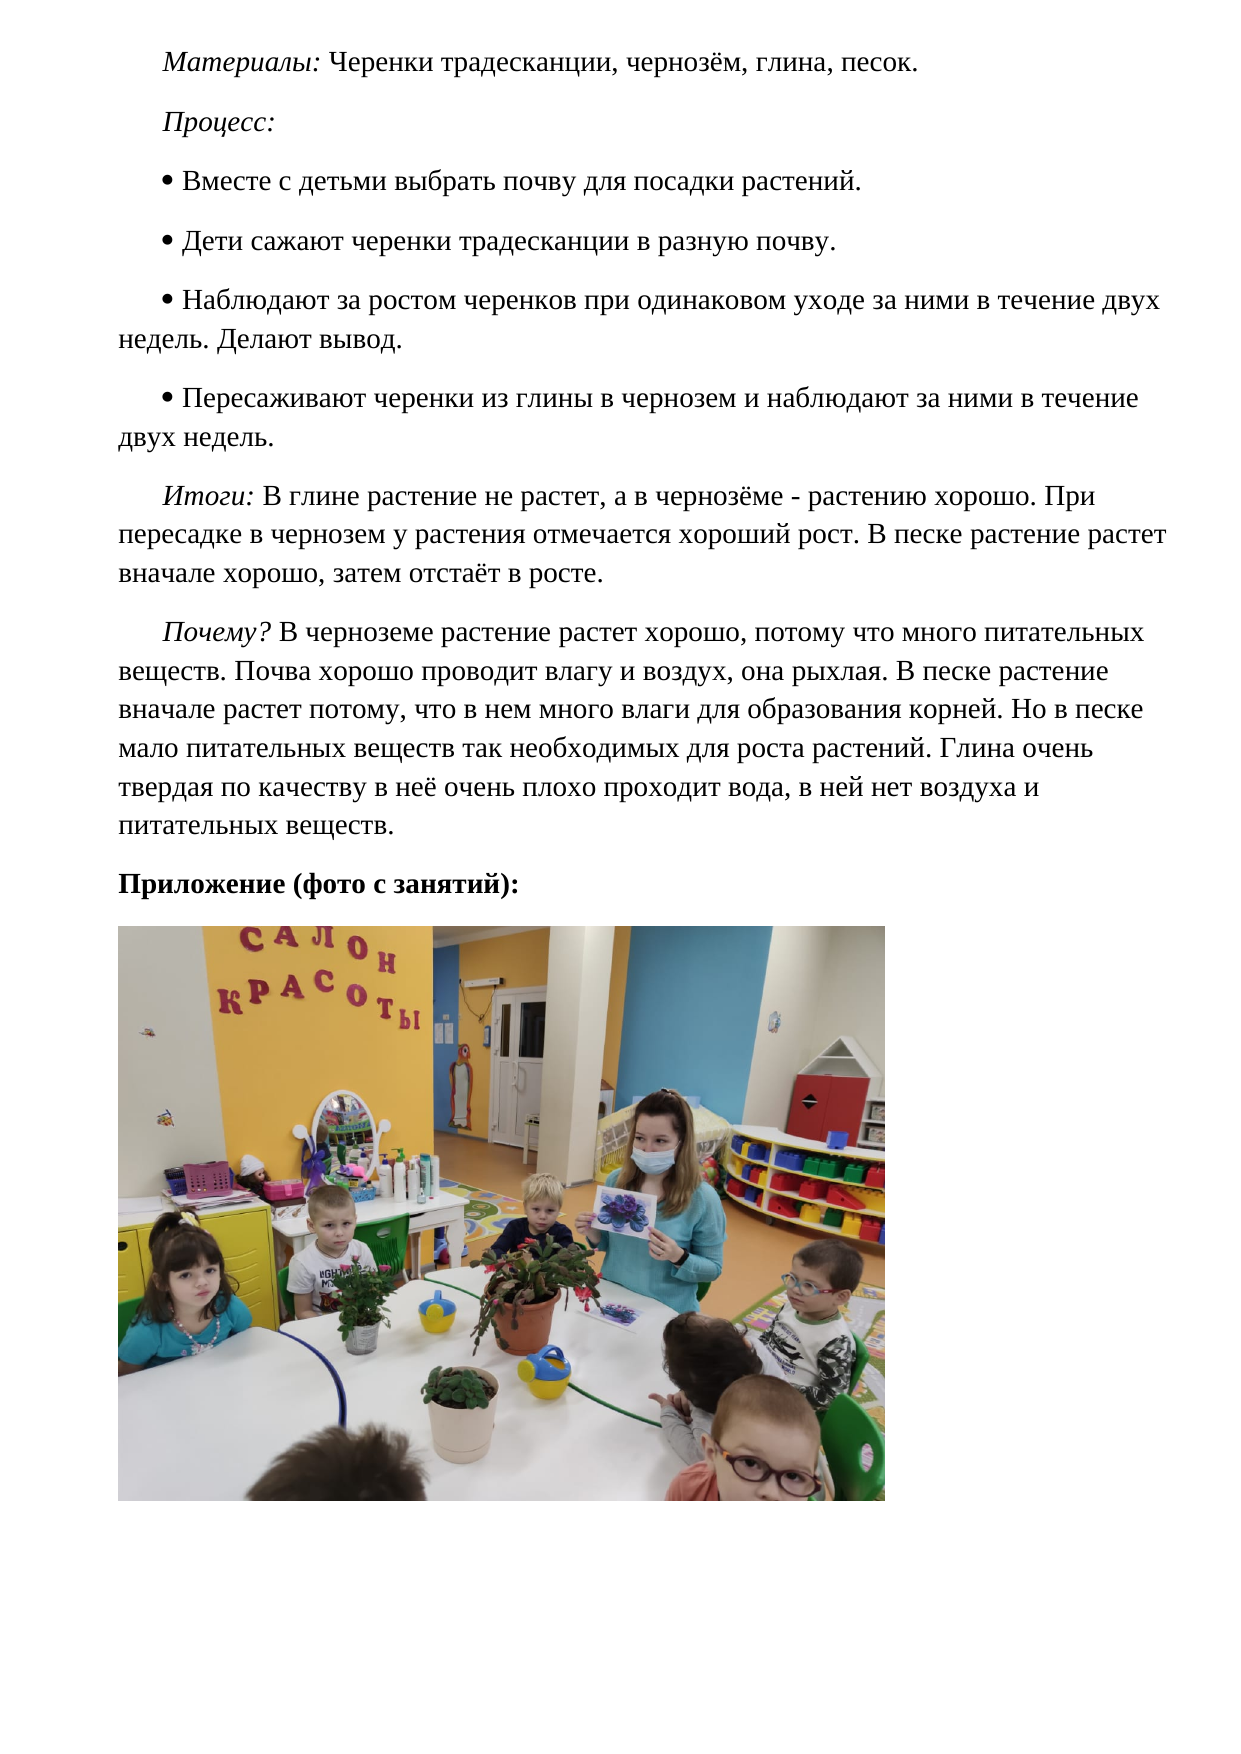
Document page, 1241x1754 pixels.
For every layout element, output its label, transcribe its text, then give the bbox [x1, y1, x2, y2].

text Пересаживают черенки из глины в чернозем и наблюдают за ними в течение двух недель. [118, 380, 1196, 452]
text Итоги: В глине растение не растет, а в чернозёме - растению хорошо. При пересадке в чернозем у растения отмечается хороший рост. В песке растение растет вначале хорошо, затем отстаёт в росте. [118, 478, 1196, 589]
text Почему? В черноземе растение растет хорошо, потому что много питательных веществ. Почва хорошо проводит влагу и воздух, она рыхлая. В песке растение вначале растет потому, что в нем много влаги для образования корней. Но в песке мало питательных веществ так необходимых для роста растений. Глина очень твердая по качеству в неё очень плохо проходит вода, в ней нет воздуха и питательных веществ. [118, 614, 1196, 841]
text Приложение (фото с занятий): [118, 867, 1196, 900]
text Процесс: [118, 104, 1196, 137]
text Дети сажают черенки традесканции в разную почву. [118, 223, 1196, 256]
text Вместе с детьми выбрать почву для посадки растений. [118, 163, 1196, 197]
text Наблюдают за ростом черенков при одинаковом уходе за ними в течение двух недель. Делают вывод. [118, 282, 1196, 354]
picture [118, 926, 885, 1501]
text Материалы: Черенки традесканции, чернозём, глина, песок. [118, 44, 1196, 78]
